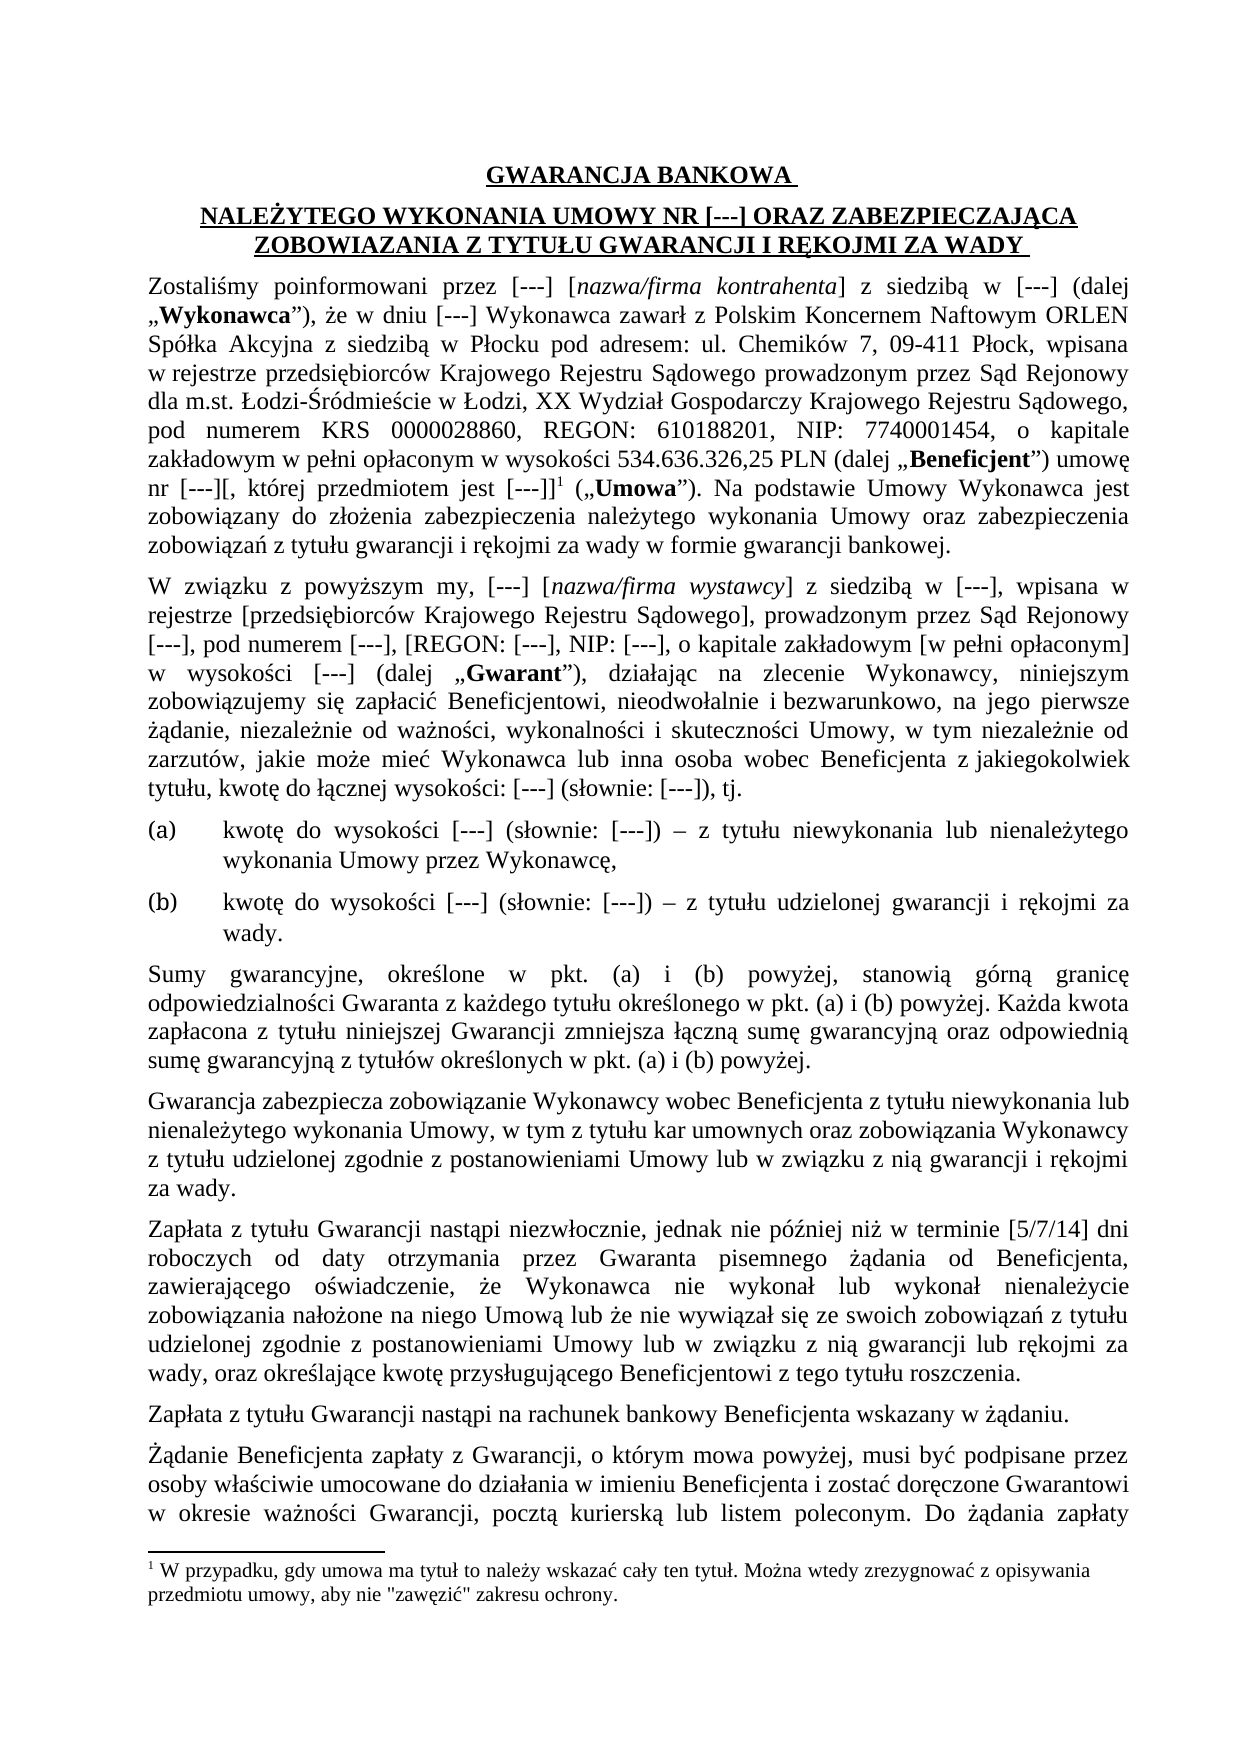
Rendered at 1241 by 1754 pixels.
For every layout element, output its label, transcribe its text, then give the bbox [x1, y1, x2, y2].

text Gwarancja zabezpiecza zobowiązanie Wykonawcy wobec Beneficjenta z tytułu niewykonania lub nienależytego wykonania Umowy, w tym z tytułu kar umownych oraz zobowiązania Wykonawcy z tytułu udzielonej zgodnie z postanowieniami Umowy lub w związku z nią gwarancji i rękojmi za wady. [148, 1086, 1130, 1201]
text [148, 1440, 1130, 1526]
text Zapłata z tytułu Gwarancji nastąpi niezwłocznie, jednak nie później niż w terminie [5/7/14] dni roboczych od daty otrzymania przez Gwaranta pisemnego żądania od Beneficjenta, zawierającego oświadczenie, że Wykonawca nie wykonał lub wykonał nienależycie zobowiązania nałożone na niego Umową lub że nie wywiązał się ze swoich zobowiązań z tytułu udzielonej zgodnie z postanowieniami Umowy lub w związku z nią gwarancji lub rękojmi za wady, oraz określające kwotę przysługującego Beneficjentowi z tego tytułu roszczenia. [148, 1214, 1130, 1386]
text Zostaliśmy poinformowani przez [---] [nazwa/firma kontrahenta] z siedzibą w [---] (dalej „Wykonawca”), że w dniu [---] Wykonawca zawarł z Polskim Koncernem Naftowym ORLEN Spółka Akcyjna z siedzibą w Płocku pod adresem: ul. Chemików 7, 09-411 Płock, wpisana w rejestrze przedsiębiorców Krajowego Rejestru Sądowego prowadzonym przez Sąd Rejonowy dla m.st. Łodzi-Śródmieście w Łodzi, XX Wydział Gospodarczy Krajowego Rejestru Sądowego, pod numerem KRS 0000028860, REGON: 610188201, NIP: 7740001454, o kapitale zakładowym w pełni opłaconym w wysokości 534.636.326,25 PLN (dalej „Beneficjent”) umowę nr [---][, której przedmiotem jest [---]] („Umowa”). Na podstawie Umowy Wykonawca jest zobowiązany do złożenia zabezpieczenia należytego wykonania Umowy oraz zabezpieczenia zobowiązań z tytułu gwarancji i rękojmi za wady w formie gwarancji bankowej. [148, 271, 1130, 559]
text Sumy gwarancyjne, określone w pkt. (a) i (b) powyżej, stanowią górną granicę odpowiedzialności Gwaranta z każdego tytułu określonego w pkt. (a) i (b) powyżej. Każda kwota zapłacona z tytułu niniejszej Gwarancji zmniejsza łączną sumę gwarancyjną oraz odpowiednią sumę gwarancyjną z tytułów określonych w pkt. (a) i (b) powyżej. [148, 959, 1130, 1074]
text W związku z powyższym my, [---] [nazwa/firma wystawcy] z siedzibą w [---], wpisana w rejestrze [przedsiębiorców Krajowego Rejestru Sądowego], prowadzonym przez Sąd Rejonowy [---], pod numerem [---], [REGON: [---], NIP: [---], o kapitale zakładowym [w pełni opłaconym] w wysokości [---] (dalej „Gwarant”), działając na zlecenie Wykonawcy, niniejszym zobowiązujemy się zapłacić Beneficjentowi, nieodwołalnie i bezwarunkowo, na jego pierwsze żądanie, niezależnie od ważności, wykonalności i skuteczności Umowy, w tym niezależnie od zarzutów, jakie może mieć Wykonawca lub inna osoba wobec Beneficjenta z jakiegokolwiek tytułu, kwotę do łącznej wysokości: [---] (słownie: [---]), tj. [148, 571, 1130, 801]
list kwotę do wysokości [---] (słownie: [---]) – z tytułu udzielonej gwarancji i rękojmi za wady. [148, 886, 1130, 946]
list kwotę do wysokości [---] (słownie: [---]) – z tytułu niewykonania lub nienależytego wykonania Umowy przez Wykonawcę, [148, 814, 1130, 874]
text NALEŻYTEGO WYKONANIA UMOWY NR [---] ORAZ ZABEZPIECZAJĄCA ZOBOWIAZANIA Z TYTUŁU GWARANCJI I RĘKOJMI ZA WADY [148, 201, 1130, 259]
text GWARANCJA BANKOWA [148, 160, 1130, 189]
text Zapłata z tytułu Gwarancji nastąpi na rachunek bankowy Beneficjenta wskazany w żądaniu. [148, 1399, 1130, 1428]
